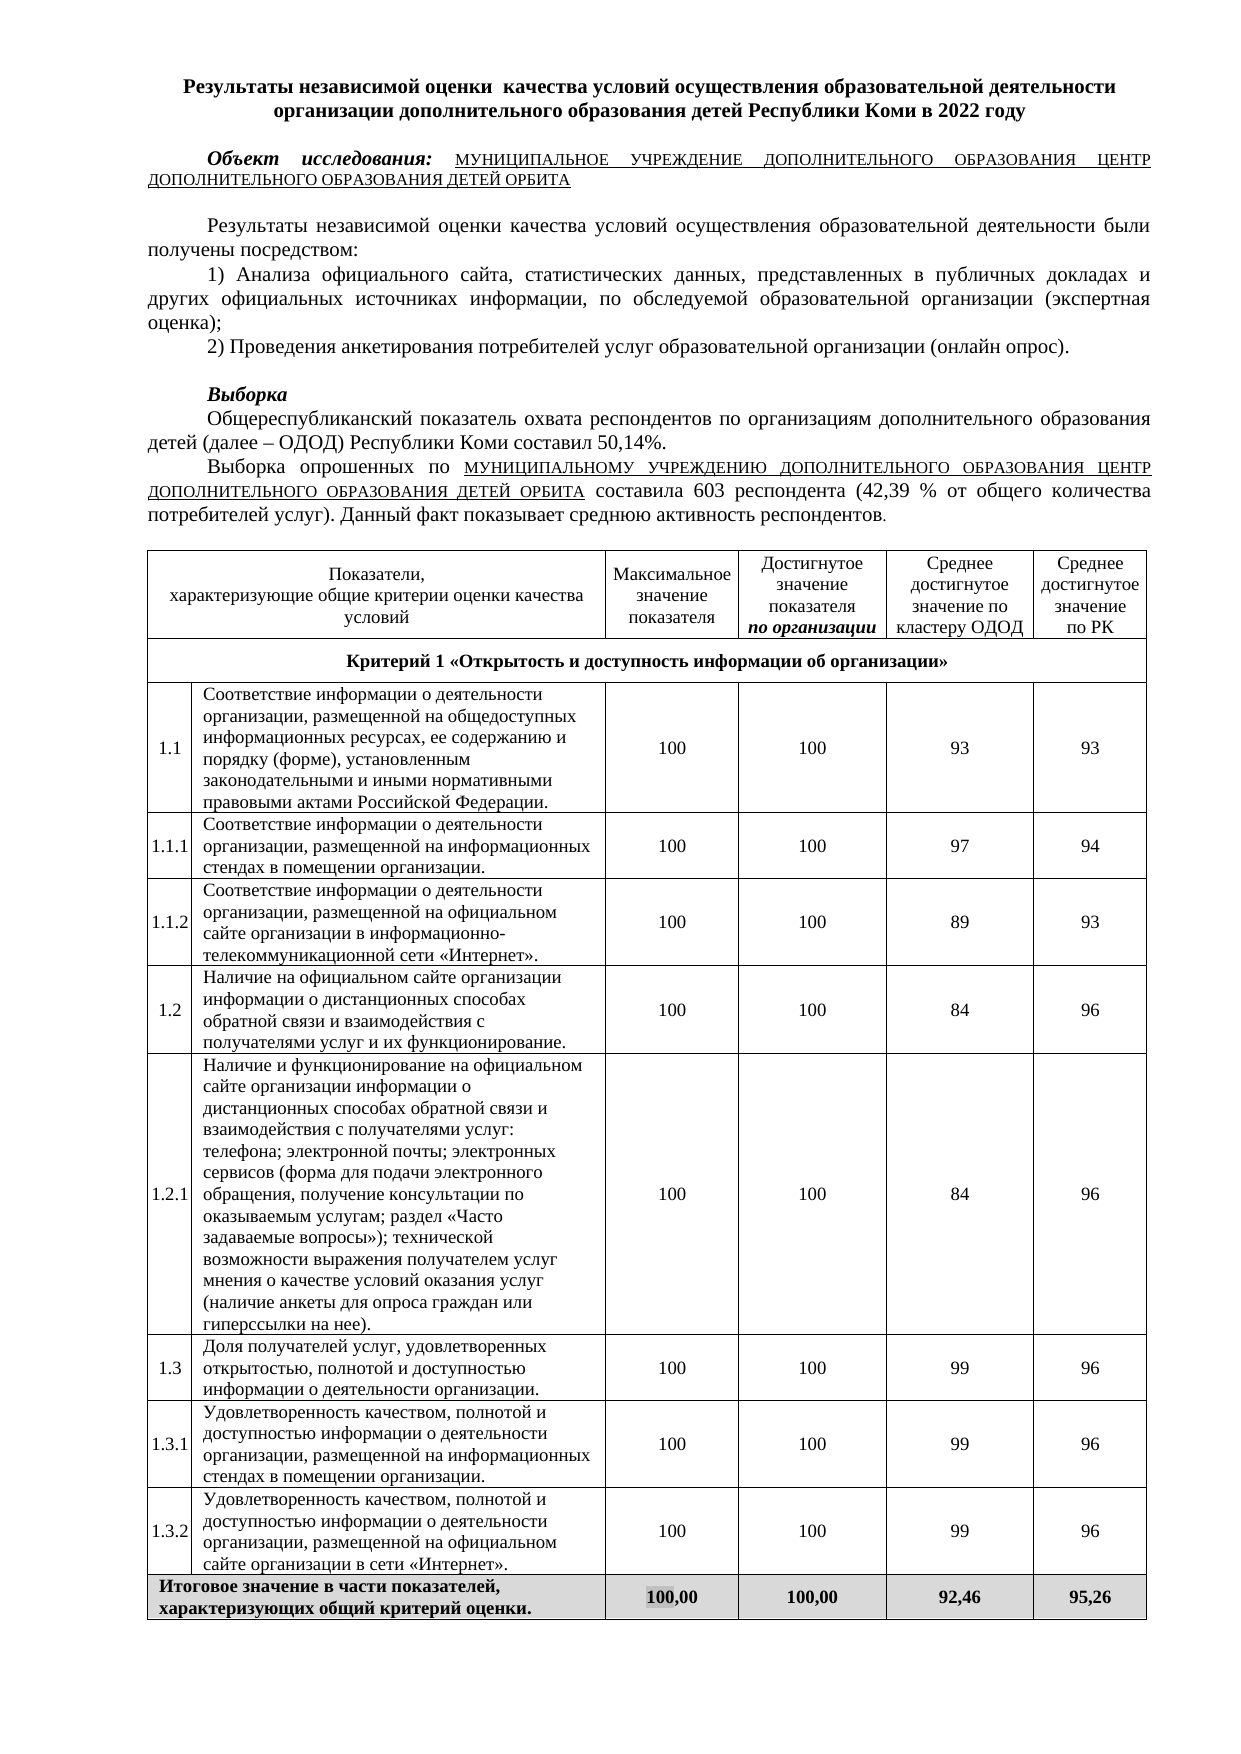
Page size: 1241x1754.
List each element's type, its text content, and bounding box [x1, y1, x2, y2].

table_header Среднее достигнутое значение по РК [1034, 551, 1146, 638]
table_cell 1.2.1 [148, 1054, 191, 1334]
table_cell 100 [606, 683, 738, 812]
table_cell 100 [606, 1054, 738, 1334]
table_cell 100 [606, 1401, 738, 1487]
table_cell Соответствие информации о деятельности организации, размещенной на официальном сайте организации в информационно-телекоммуникационной сети «Интернет». [192, 879, 605, 965]
table_cell 100,00 [606, 1575, 738, 1618]
table_cell 100 [739, 1335, 886, 1400]
table_cell 100 [739, 966, 886, 1053]
table_cell 100 [739, 1488, 886, 1574]
table_cell Удовлетворенность качеством, полнотой и доступностью информации о деятельности организации, размещенной на официальном сайте организации в сети «Интернет». [192, 1488, 605, 1574]
table_header Максимальное значение показателя [606, 551, 738, 638]
table_cell 99 [887, 1335, 1033, 1400]
table_cell Удовлетворенность качеством, полнотой и доступностью информации о деятельности организации, размещенной на информационных стендах в помещении организации. [192, 1401, 605, 1487]
table_cell Наличие на официальном сайте организации информации о дистанционных способах обратной связи и взаимодействия с получателями услуг и их функционирование. [192, 966, 605, 1053]
table_cell 100 [739, 879, 886, 965]
table_cell 100 [739, 683, 886, 812]
table_cell 94 [1034, 813, 1146, 878]
table_cell 1.1 [148, 683, 191, 812]
table_cell 1.3.1 [148, 1401, 191, 1487]
table_cell 96 [1034, 1401, 1146, 1487]
text Общереспубликанский показатель охвата респондентов по организациям дополнительного образования детей (далее – ОДОД) Республики Коми составил 50,14%. [148, 406, 1152, 454]
table_header Достигнутое значение показателя по организации [739, 551, 886, 638]
table_cell 96 [1034, 1054, 1146, 1334]
table_cell 84 [887, 966, 1033, 1053]
table_cell 100 [606, 966, 738, 1053]
table_cell Итоговое значение в части показателей, характеризующих общий критерий оценки. [148, 1575, 605, 1618]
table_cell Наличие и функционирование на официальном сайте организации информации о дистанционных способах обратной связи и взаимодействия с получателями услуг: телефона; электронной почты; электронных сервисов (форма для подачи электронного обращения, получение консультации по оказываемым услугам; раздел «Часто задаваемые вопросы»); технической возможности выражения получателем услуг мнения о качестве условий оказания услуг (наличие анкеты для опроса граждан или гиперссылки на нее). [192, 1054, 605, 1334]
table_cell 93 [1034, 879, 1146, 965]
text Объект исследования: МУНИЦИПАЛЬНОЕ УЧРЕЖДЕНИЕ ДОПОЛНИТЕЛЬНОГО ОБРАЗОВАНИЯ ЦЕНТР ДОПОЛНИТЕЛЬНОГО ОБРАЗОВАНИЯ ДЕТЕЙ ОРБИТА [148, 146, 1152, 189]
table_cell 1.2 [148, 966, 191, 1053]
text 2) Проведения анкетирования потребителей услуг образовательной организации (онлайн опрос). [148, 334, 1152, 358]
table_cell 1.1.2 [148, 879, 191, 965]
table_cell 99 [887, 1401, 1033, 1487]
table_cell 93 [1034, 683, 1146, 812]
text Выборка [148, 382, 1152, 406]
text Выборка опрошенных по МУНИЦИПАЛЬНОМУ УЧРЕЖДЕНИЮ ДОПОЛНИТЕЛЬНОГО ОБРАЗОВАНИЯ ЦЕНТР ДОПОЛНИТЕЛЬНОГО ОБРАЗОВАНИЯ ДЕТЕЙ ОРБИТА составила 603 респондента (42,39 % от общего количества потребителей услуг). Данный факт показывает среднюю активность респондентов. [148, 454, 1152, 526]
table_cell 99 [887, 1488, 1033, 1574]
table_cell 96 [1034, 1335, 1146, 1400]
table_cell 84 [887, 1054, 1033, 1334]
table_cell Соответствие информации о деятельности организации, размещенной на информационных стендах в помещении организации. [192, 813, 605, 878]
table_cell 100 [606, 1335, 738, 1400]
table_cell 100 [739, 1401, 886, 1487]
text Результаты независимой оценки качества условий осуществления образовательной деятельности организации дополнительного образования детей Республики Коми в 2022 году [148, 74, 1152, 122]
table_cell 100 [606, 813, 738, 878]
table_cell 1.1.1 [148, 813, 191, 878]
table_cell 100 [739, 1054, 886, 1334]
table_cell 95,26 [1034, 1575, 1146, 1618]
table_cell 1.3.2 [148, 1488, 191, 1574]
table_cell 100 [606, 1488, 738, 1574]
table_cell 89 [887, 879, 1033, 965]
table_cell 97 [887, 813, 1033, 878]
table_cell 100,00 [739, 1575, 886, 1618]
table_header Показатели, характеризующие общие критерии оценки качества условий [148, 551, 605, 638]
table_header Среднее достигнутое значение по кластеру ОДОД [887, 551, 1033, 638]
table_cell Доля получателей услуг, удовлетворенных открытостью, полнотой и доступностью информации о деятельности организации. [192, 1335, 605, 1400]
table_cell 92,46 [887, 1575, 1033, 1618]
text 1) Анализа официального сайта, статистических данных, представленных в публичных докладах и других официальных источниках информации, по обследуемой образовательной организации (экспертная оценка); [148, 261, 1152, 334]
table_cell 96 [1034, 966, 1146, 1053]
text Результаты независимой оценки качества условий осуществления образовательной деятельности были получены посредством: [148, 213, 1152, 261]
table_cell 100 [739, 813, 886, 878]
table_cell Критерий 1 «Открытость и доступность информации об организации» [148, 639, 1146, 682]
table_cell 96 [1034, 1488, 1146, 1574]
table_cell Соответствие информации о деятельности организации, размещенной на общедоступных информационных ресурсах, ее содержанию и порядку (форме), установленным законодательными и иными нормативными правовыми актами Российской Федерации. [192, 683, 605, 812]
table_cell 93 [887, 683, 1033, 812]
table_cell 1.3 [148, 1335, 191, 1400]
table_cell 100 [606, 879, 738, 965]
